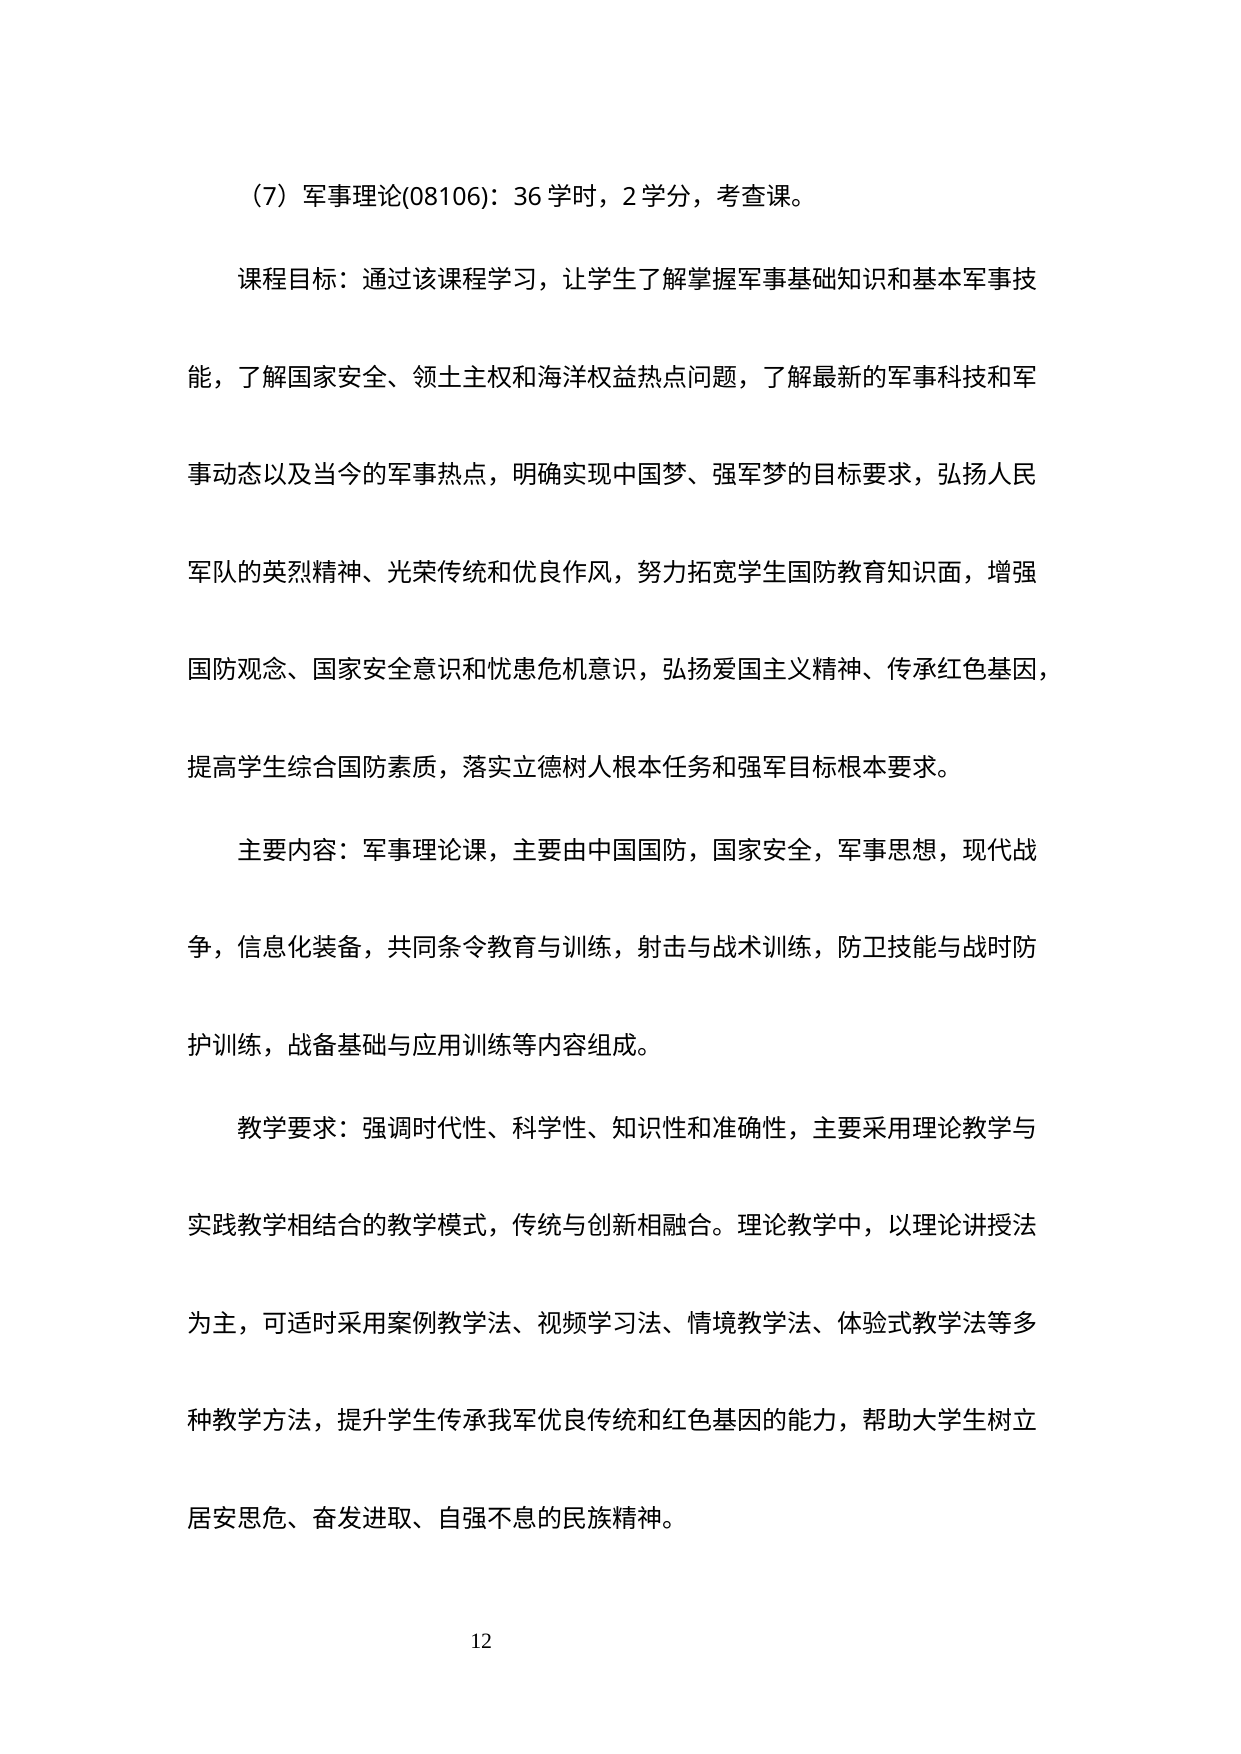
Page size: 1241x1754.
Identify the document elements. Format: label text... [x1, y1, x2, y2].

text （7）军事理论(08106)：36学时，2学分，考查课。 [187, 162, 1053, 227]
text 课程目标：通过该课程学习，让学生了解掌握军事基础知识和基本军事技能，了解国家安全、领土主权和海洋权益热点问题，了解最新的军事科技和军事动态以及当今的军事热点，明确实现中国梦、强军梦的目标要求，弘扬人民军队的英烈精神、光荣传统和优良作风，努力拓宽学生国防教育知识面，增强国防观念、国家安全意识和忧患危机意识，弘扬爱国主义精神、传承红色基因，提高学生综合国防素质，落实立德树人根本任务和强军目标根本要求。 [187, 245, 1053, 798]
text 主要内容：军事理论课，主要由中国国防，国家安全，军事思想，现代战争，信息化装备，共同条令教育与训练，射击与战术训练，防卫技能与战时防护训练，战备基础与应用训练等内容组成。 [187, 816, 1053, 1076]
text 教学要求：强调时代性、科学性、知识性和准确性，主要采用理论教学与实践教学相结合的教学模式，传统与创新相融合。理论教学中，以理论讲授法为主，可适时采用案例教学法、视频学习法、情境教学法、体验式教学法等多种教学方法，提升学生传承我军优良传统和红色基因的能力，帮助大学生树立居安思危、奋发进取、自强不息的民族精神。 [187, 1094, 1053, 1549]
